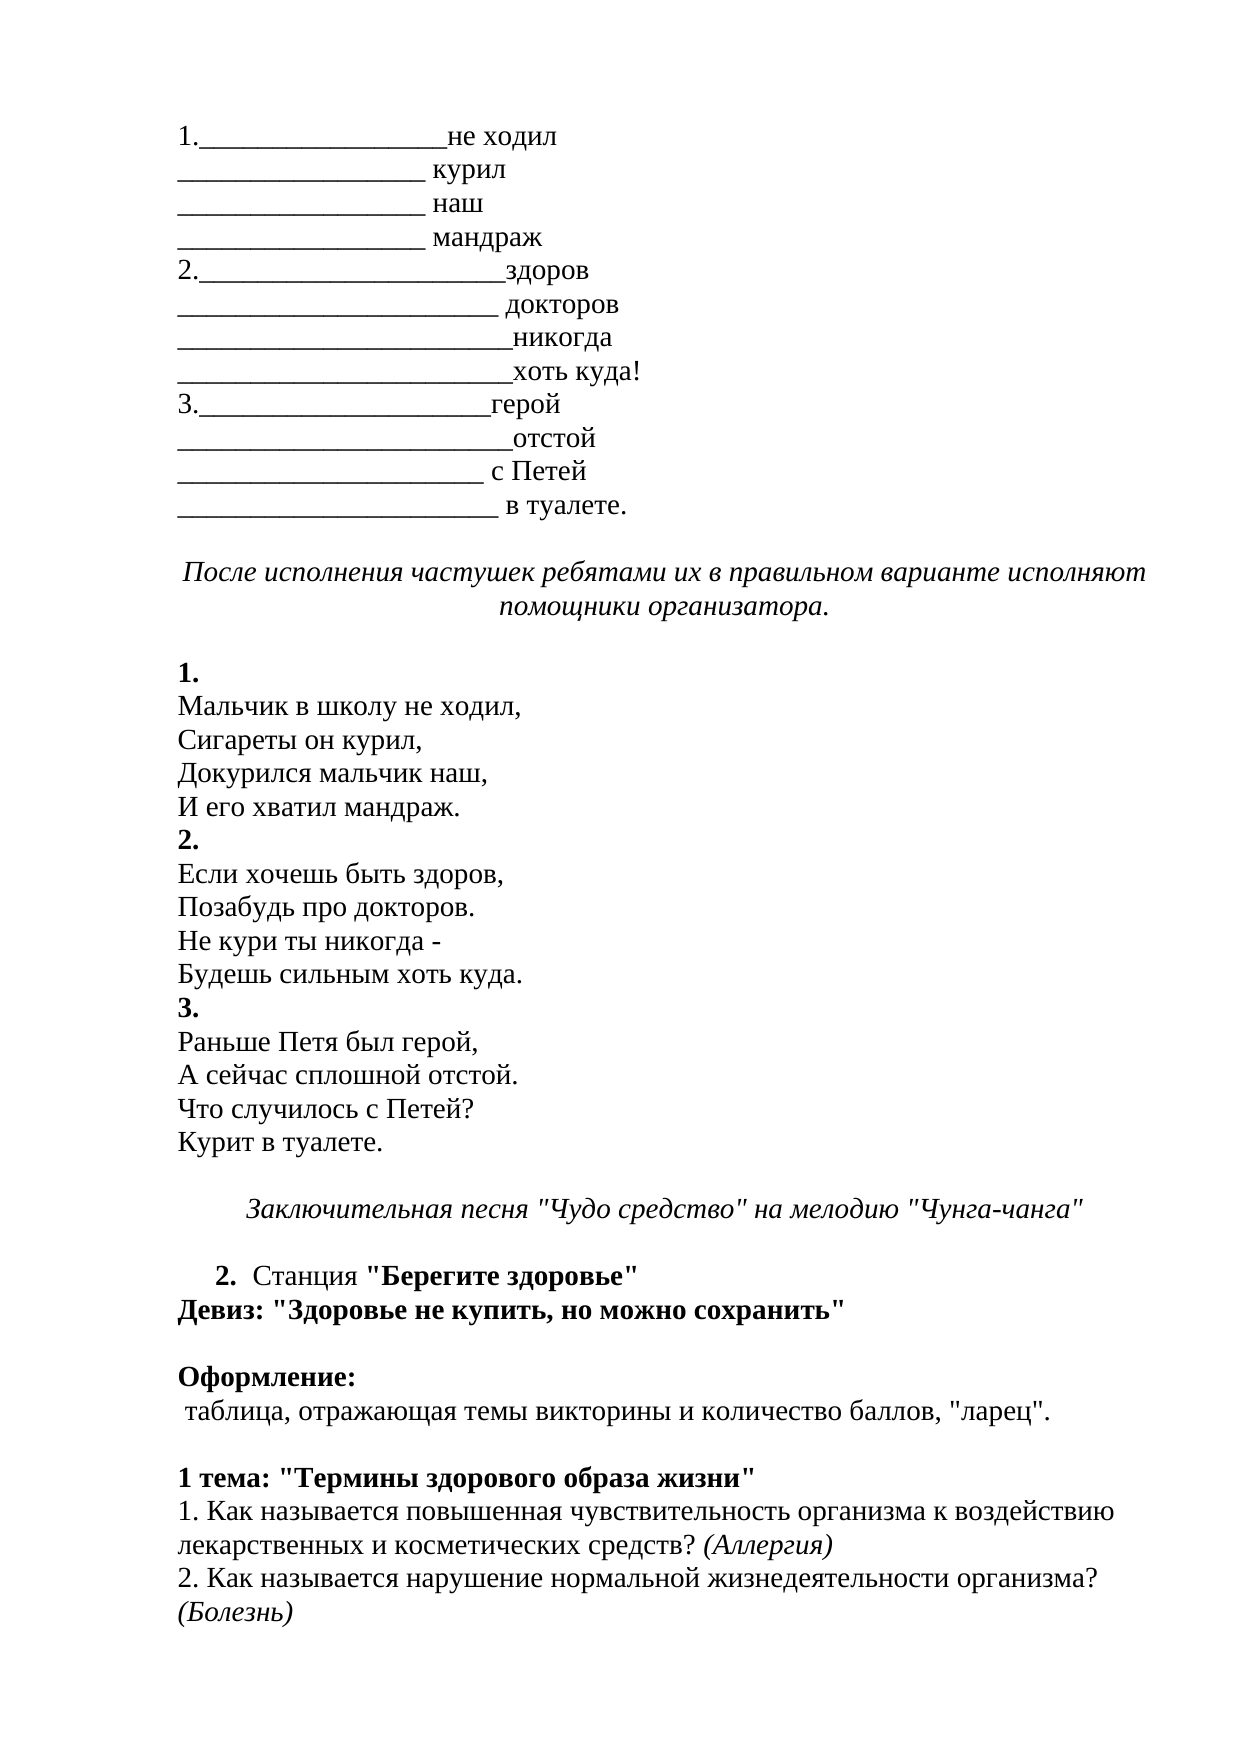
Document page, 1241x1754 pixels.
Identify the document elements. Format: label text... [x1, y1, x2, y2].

text _______________________хоть куда! [177, 353, 1152, 386]
text _______________________отстой [177, 420, 1152, 453]
text _____________________ с Петей [177, 453, 1152, 487]
text Оформление: [177, 1359, 1152, 1393]
text _________________ курил [177, 152, 1152, 185]
text 2. Как называется нарушение нормальной жизнедеятельности организма? (Болезнь) [177, 1560, 1152, 1627]
text таблица, отражающая темы викторины и количество баллов, "ларец". [177, 1393, 1152, 1426]
text _________________ мандраж [177, 219, 1152, 252]
text 1. [177, 655, 1152, 688]
text ______________________ в туалете. [177, 487, 1152, 521]
text 1._________________не ходил [177, 118, 1152, 152]
text Девиз: "Здоровье не купить, но можно сохранить" [177, 1292, 1152, 1326]
text 1. Как называется повышенная чувствительность организма к воздействию лекарственных и косметических средств? (Аллергия) [177, 1493, 1152, 1560]
text Мальчик в школу не ходил, Сигареты он курил, Докурился мальчик наш, И его хватил мандраж. [177, 688, 1152, 822]
text 2. [177, 822, 1152, 856]
text _________________ наш [177, 185, 1152, 219]
text 3.____________________герой [177, 386, 1152, 420]
text Заключительная песня "Чудо средство" на мелодию "Чунга-чанга" [177, 1191, 1152, 1225]
text Если хочешь быть здоров, Позабудь про докторов. Не кури ты никогда - Будешь сильным хоть куда. [177, 856, 1152, 990]
text После исполнения частушек ребятами их в правильном варианте исполняют помощники организатора. [177, 554, 1152, 621]
text 2._____________________здоров [177, 252, 1152, 286]
text ______________________ докторов [177, 286, 1152, 319]
text _______________________никогда [177, 319, 1152, 353]
text 1 тема: "Термины здорового образа жизни" [177, 1460, 1152, 1493]
text Раньше Петя был герой, А сейчас сплошной отстой. Что случилось с Петей? Курит в туалете. [177, 1024, 1152, 1158]
list Станция "Берегите здоровье" [215, 1258, 1152, 1292]
text 3. [177, 990, 1152, 1024]
